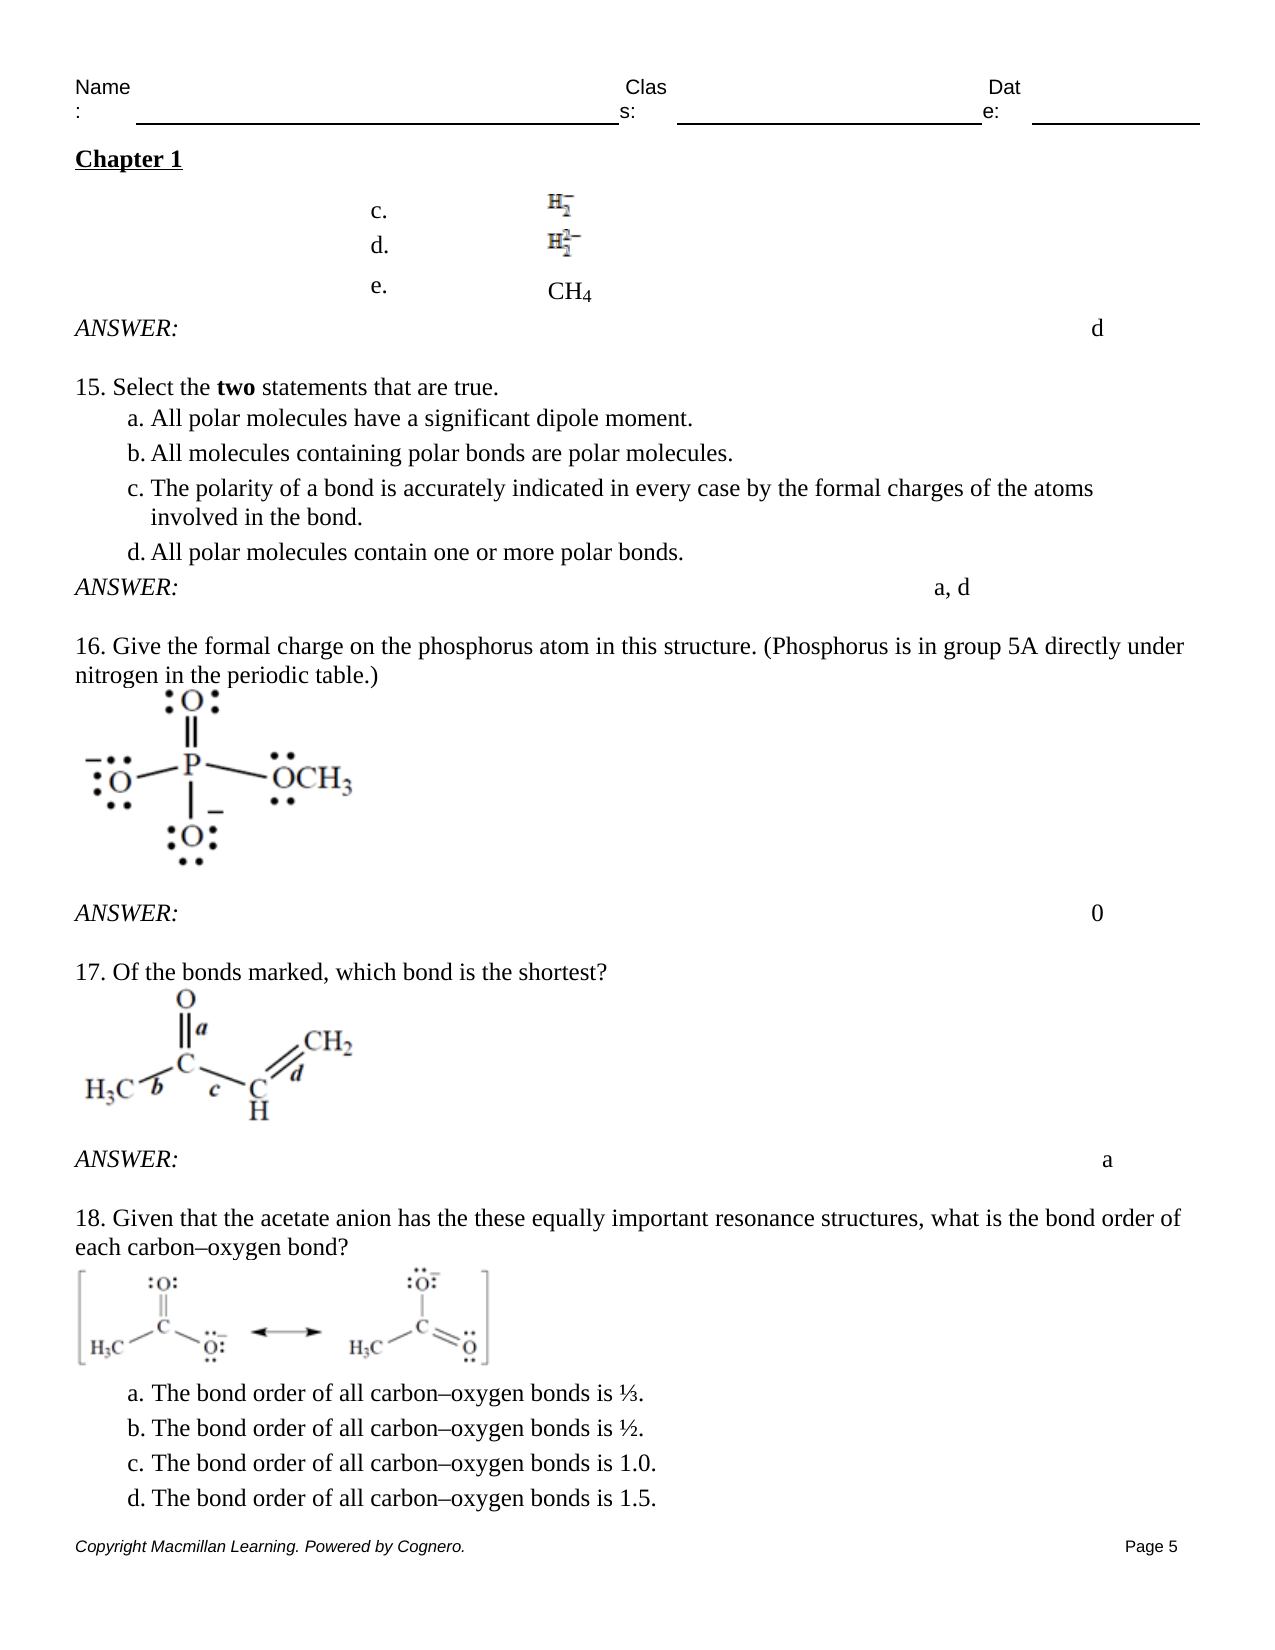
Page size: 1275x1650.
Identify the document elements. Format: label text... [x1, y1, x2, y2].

picture [75, 985, 357, 1141]
picture [75, 1260, 499, 1375]
table_header 17. Of the bonds marked, which bond is the shortest? [75, 957, 1200, 1176]
picture [547, 229, 583, 265]
table_header 15. Select the two statements that are true. [75, 372, 1200, 604]
table_header 16. Give the formal charge on the phosphorus atom in this structure. (Phosphorus is in group 5A directly under nitrogen in the periodic table.) [75, 631, 1200, 930]
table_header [75, 1203, 1200, 1514]
picture [75, 688, 360, 895]
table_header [75, 192, 1200, 345]
picture [547, 194, 576, 220]
